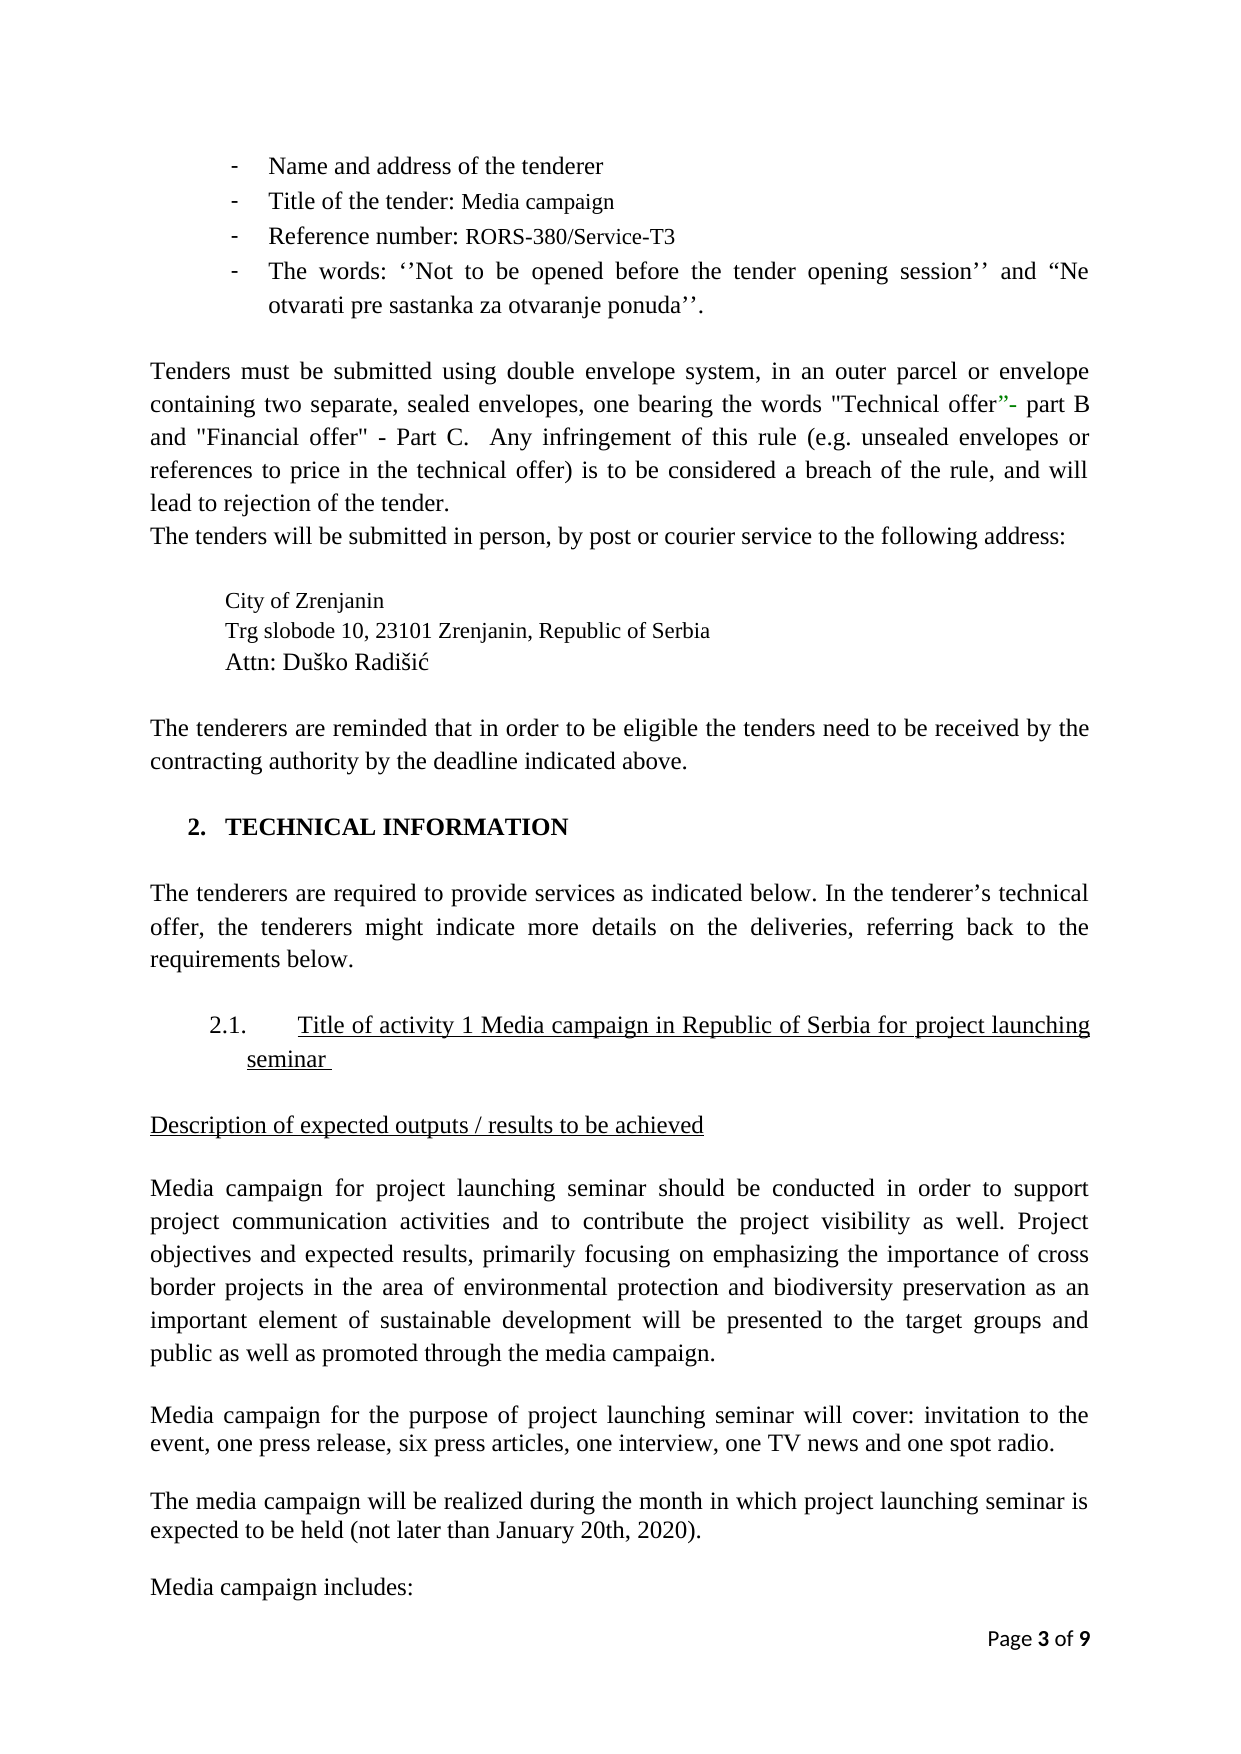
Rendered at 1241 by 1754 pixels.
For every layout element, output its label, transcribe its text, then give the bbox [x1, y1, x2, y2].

text Media campaign for project launching seminar should be conducted in order to support project communication activities and to contribute the project visibility as well. Project objectives and expected results, primarily focusing on emphasizing the importance of cross border projects in the area of environmental protection and biodiversity preservation as an important element of sustainable development will be presented to the target groups and public as well as promoted through the media campaign. [150, 1173, 1090, 1367]
text Trg slobode 10, 23101 Zrenjanin, Republic of Serbia [225, 617, 1090, 643]
text Media campaign includes: [150, 1572, 1090, 1601]
list Title of activity 1 Media campaign in Republic of Serbia for project launching seminar [209, 1011, 1090, 1072]
list Reference number: RORS-380/Service-T3 [231, 220, 1090, 251]
text The tenders will be submitted in person, by post or courier service to the following address: [150, 521, 1090, 550]
text City of Zrenjanin [225, 587, 1090, 613]
text Media campaign for the purpose of project launching seminar will cover: invitation to the event, one press release, six press articles, one interview, one TV news and one spot radio. [150, 1400, 1090, 1457]
list The words: ‘’Not to be opened before the tender opening session’’ and “Ne otvarati pre sastanka za otvaranje ponuda’’. [231, 255, 1090, 318]
list Title of the tender: Media campaign [231, 185, 1090, 216]
text The media campaign will be realized during the month in which project launching seminar is expected to be held (not later than January 20th, 2020). [150, 1486, 1090, 1543]
text The tenderers are required to provide services as indicated below. In the tenderer’s technical offer, the tenderers might indicate more details on the deliveries, referring back to the requirements below. [150, 878, 1090, 973]
text Description of expected outputs / results to be achieved [150, 1110, 1090, 1138]
text The tenderers are reminded that in order to be eligible the tenders need to be received by the contracting authority by the deadline indicated above. [150, 713, 1090, 775]
list TECHNICAL INFORMATION [187, 812, 1090, 841]
text Tenders must be submitted using double envelope system, in an outer parcel or envelope containing two separate, sealed envelopes, one bearing the words "Technical offer”- part B and "Financial offer" - Part C. Any infringement of this rule (e.g. unsealed envelopes or references to price in the technical offer) is to be considered a breach of the rule, and will lead to rejection of the tender. [150, 356, 1090, 517]
list Name and address of the tenderer [231, 150, 1090, 181]
text Attn: Duško Radišić [225, 647, 1090, 676]
